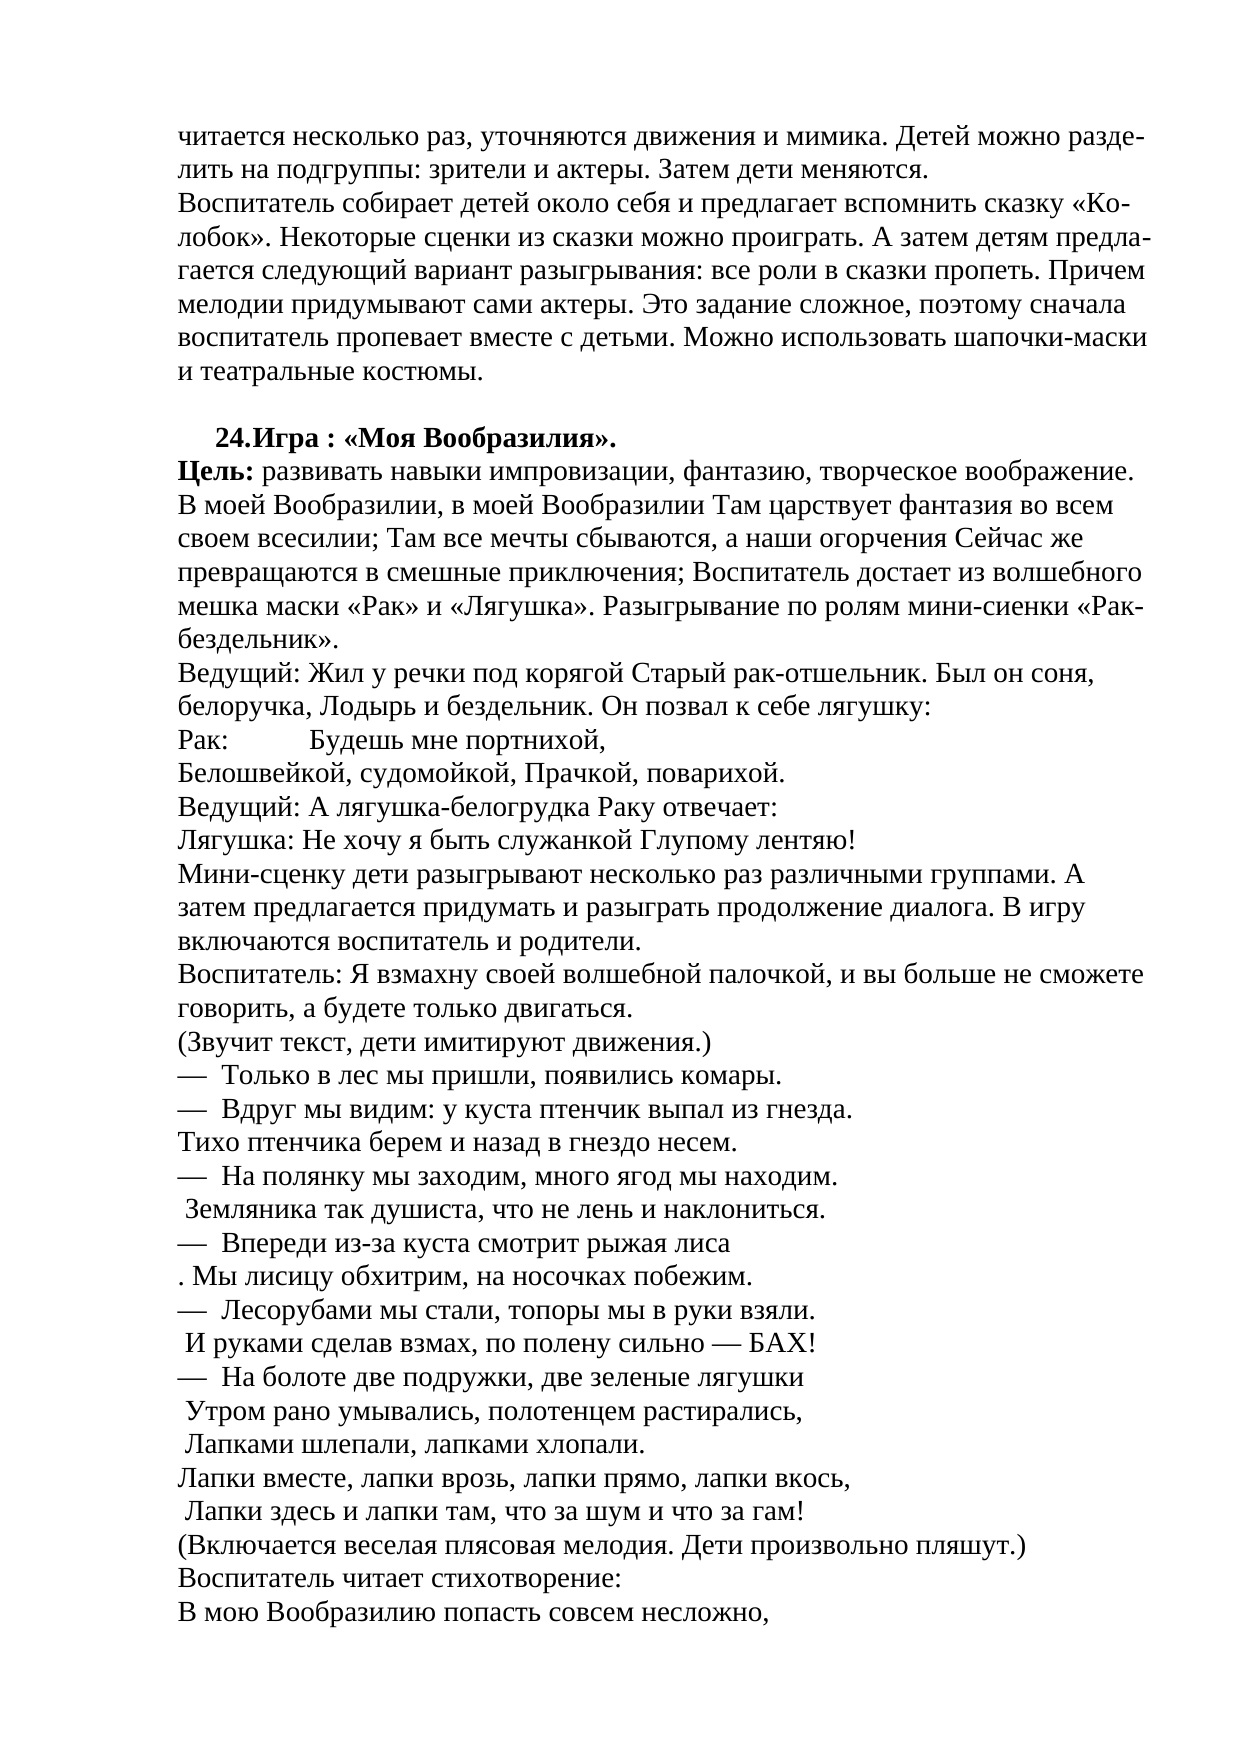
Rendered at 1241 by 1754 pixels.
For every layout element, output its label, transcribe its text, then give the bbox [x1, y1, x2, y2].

text — Только в лес мы пришли, появились комары. [177, 1057, 1152, 1091]
text Воспитатель собирает детей около себя и предлагает вспомнить сказку «Колобок». Некоторые сценки из сказки можно проиграть. А затем детям предлагается следующий вариант разыгрывания: все роли в сказки пропеть. Причем мелодии придумывают сами актеры. Это задание сложное, поэтому сначала воспитатель пропевает вместе с детьми. Можно использовать шапочки-маски и театральные костюмы. [177, 185, 1152, 386]
text В мою Вообразилию попасть совсем несложно, [177, 1594, 1152, 1627]
text Тихо птенчика берем и назад в гнездо несем. [177, 1124, 1152, 1158]
text Лягушка: Не хочу я быть служанкой Глупому лентяю! [177, 822, 1152, 856]
list Игра : «Моя Вообразилия». [215, 420, 1152, 453]
text Воспитатель: Я взмахну своей волшебной палочкой, и вы больше не сможете говорить, а будете только двигаться. [177, 957, 1152, 1024]
text . Мы лисицу обхитрим, на носочках побежим. [177, 1258, 1152, 1292]
text — Лесорубами мы стали, топоры мы в руки взяли. [177, 1292, 1152, 1326]
text Лапки вместе, лапки врозь, лапки прямо, лапки вкось, [177, 1460, 1152, 1493]
text Белошвейкой, судомойкой, Прачкой, поварихой. [177, 755, 1152, 789]
text Воспитатель читает стихотворение: [177, 1560, 1152, 1594]
text — Впереди из-за куста смотрит рыжая лиса [177, 1225, 1152, 1258]
text — На полянку мы заходим, много ягод мы находим. [177, 1158, 1152, 1191]
text Рак: Будешь мне портнихой, [177, 722, 1152, 755]
text Цель: развивать навыки импровизации, фантазию, творческое воображение. [177, 453, 1152, 487]
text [177, 118, 1152, 185]
text — Вдруг мы видим: у куста птенчик выпал из гнезда. [177, 1091, 1152, 1124]
text Мини-сценку дети разыгрывают несколько раз различными группами. А затем предлагается придумать и разыграть продолжение диалога. В игру включаются воспитатель и родители. [177, 856, 1152, 957]
text (Звучит текст, дети имитируют движения.) [177, 1024, 1152, 1057]
text Лапками шлепали, лапками хлопали. [177, 1426, 1152, 1460]
text В моей Вообразилии, в моей Вообразилии Там царствует фантазия во всем своем всесилии; Там все мечты сбываются, а наши огорчения Сейчас же превращаются в смешные приключения; Воспитатель достает из волшебного мешка маски «Рак» и «Лягушка». Разыгрывание по ролям мини-сиенки «Рак-бездельник». [177, 487, 1152, 655]
text Утром рано умывались, полотенцем растирались, [177, 1393, 1152, 1426]
text Лапки здесь и лапки там, что за шум и что за гам! [177, 1493, 1152, 1527]
text И руками сделав взмах, по полену сильно — БАХ! [177, 1326, 1152, 1359]
text Ведущий: Жил у речки под корягой Старый рак-отшельник. Был он соня, белоручка, Лодырь и бездельник. Он позвал к себе лягушку: [177, 655, 1152, 722]
text (Включается веселая плясовая мелодия. Дети произвольно пляшут.) [177, 1527, 1152, 1560]
text Земляника так душиста, что не лень и наклониться. [177, 1191, 1152, 1225]
text — На болоте две подружки, две зеленые лягушки [177, 1359, 1152, 1393]
text Ведущий: А лягушка-белогрудка Раку отвечает: [177, 789, 1152, 822]
